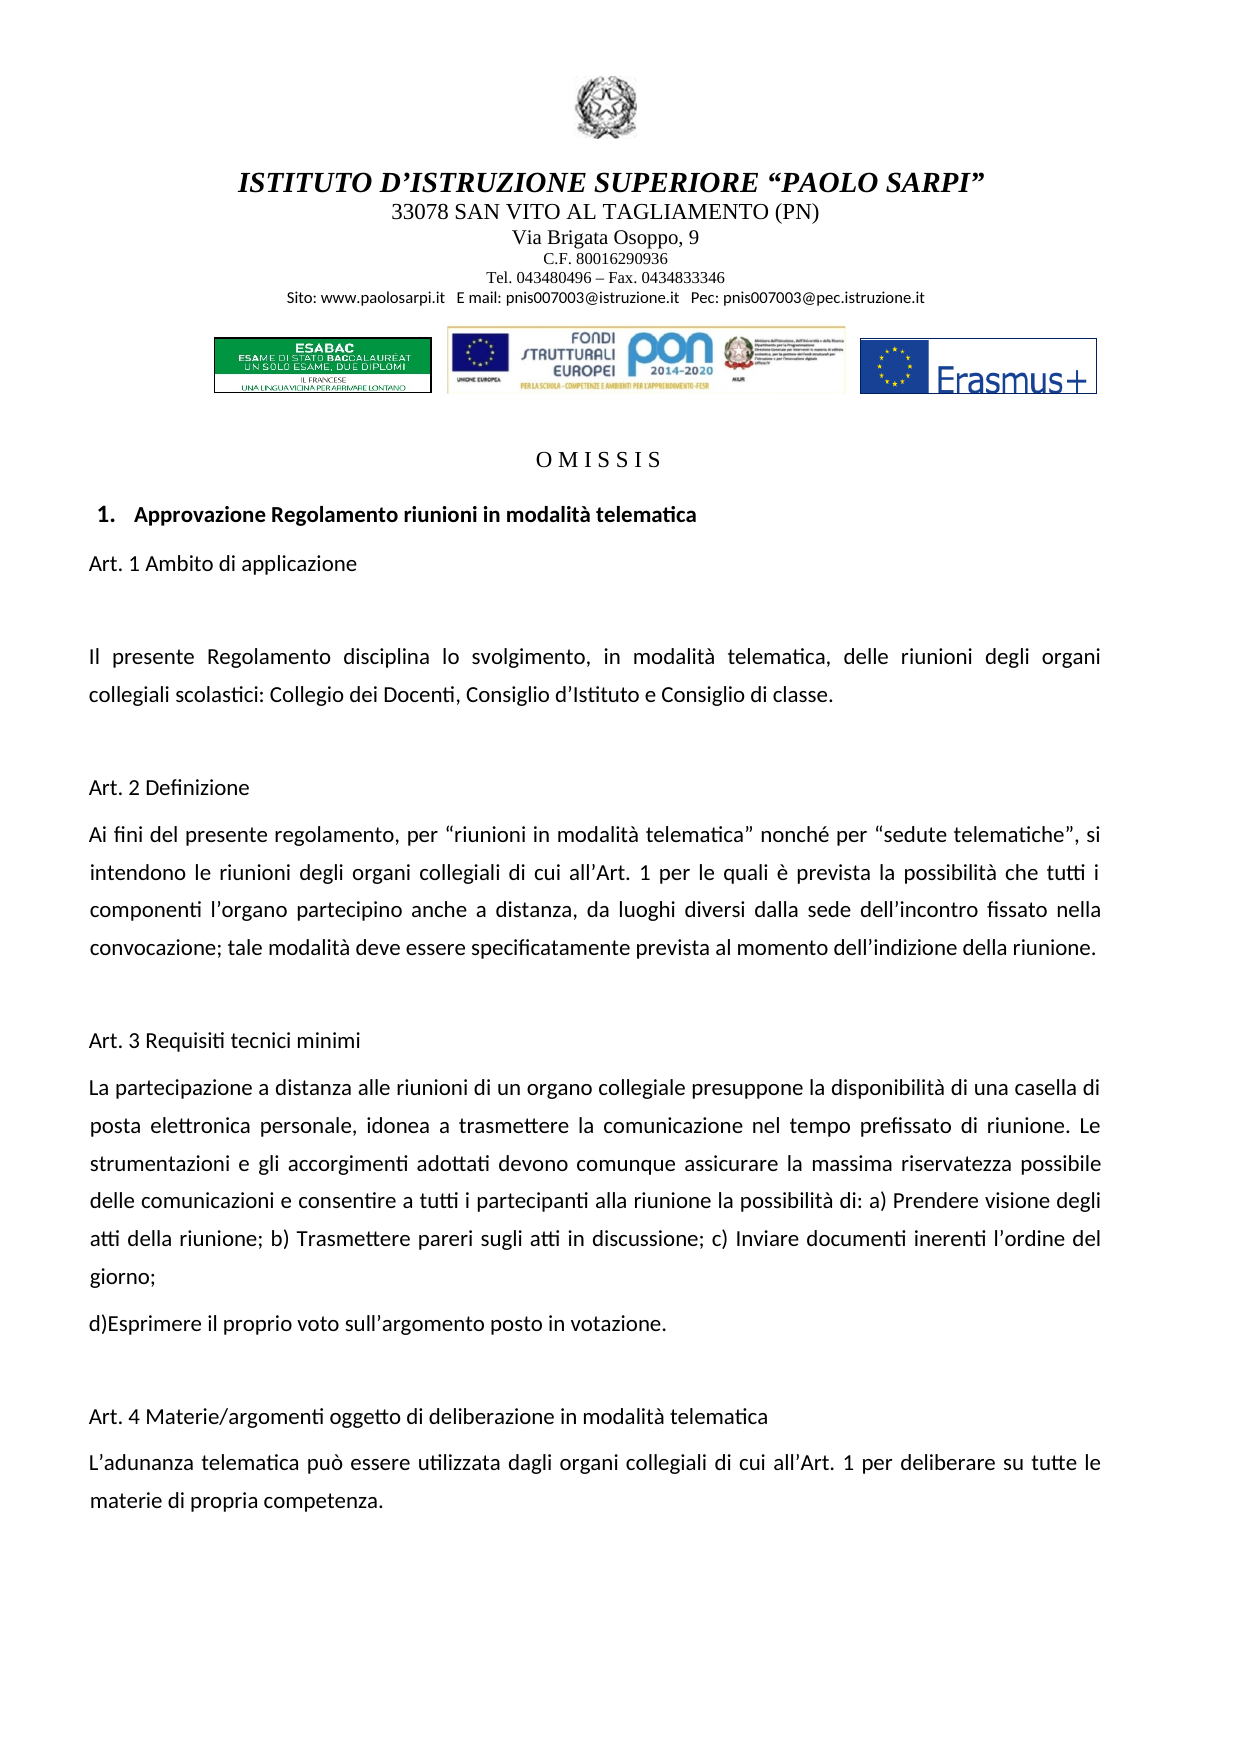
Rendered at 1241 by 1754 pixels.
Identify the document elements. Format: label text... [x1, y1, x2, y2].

picture [215, 339, 430, 352]
text La partecipazione a distanza alle riunioni di un organo collegiale presuppone la disponibilità di una casella di posta elettronica personale, idonea a trasmettere la comunicazione nel tempo prefissato di riunione. Le strumentazioni e gli accorgimenti adottati devono comunque assicurare la massima riservatezza possibile delle comunicazioni e consentire a tutti i partecipanti alla riunione la possibilità di: a) Prendere visione degli atti della riunione; b) Trasmettere pareri sugli atti in discussione; c) Inviare documenti inerenti l’ordine del giorno; [88, 1073, 1103, 1290]
text d)Esprimere il proprio voto sull’argomento posto in votazione. [88, 1309, 1103, 1337]
text Art. 4 Materie/argomenti oggetto di deliberazione in modalità telematica [88, 1402, 1103, 1430]
text Il presente Regolamento disciplina lo svolgimento, in modalità telematica, delle riunioni degli organi collegiali scolastici: Collegio dei Docenti, Consiglio d’Istituto e Consiglio di classe. [89, 642, 1103, 708]
text O M I S S I S [74, 446, 1122, 472]
text Ai fini del presente regolamento, per “riunioni in modalità telematica” nonché per “sedute telematiche”, si intendono le riunioni degli organi collegiali di cui all’Art. 1 per le quali è prevista la possibilità che tutti i componenti l’organo partecipino anche a distanza, da luoghi diversi dalla sede dell’incontro fissato nella convocazione; tale modalità deve essere specificatamente prevista al momento dell’indizione della riunione. [88, 820, 1103, 961]
text L’adunanza telematica può essere utilizzata dagli organi collegiali di cui all’Art. 1 per deliberare su tutte le materie di propria competenza. [88, 1448, 1103, 1514]
text Art. 3 Requisiti tecnici minimi [88, 1026, 1103, 1054]
text Art. 1 Ambito di applicazione [88, 549, 1103, 577]
list Approvazione Regolamento riunioni in modalità telematica [96, 498, 1122, 529]
picture [445, 324, 846, 393]
picture [861, 339, 1096, 393]
text Art. 2 Definizione [88, 773, 1103, 801]
